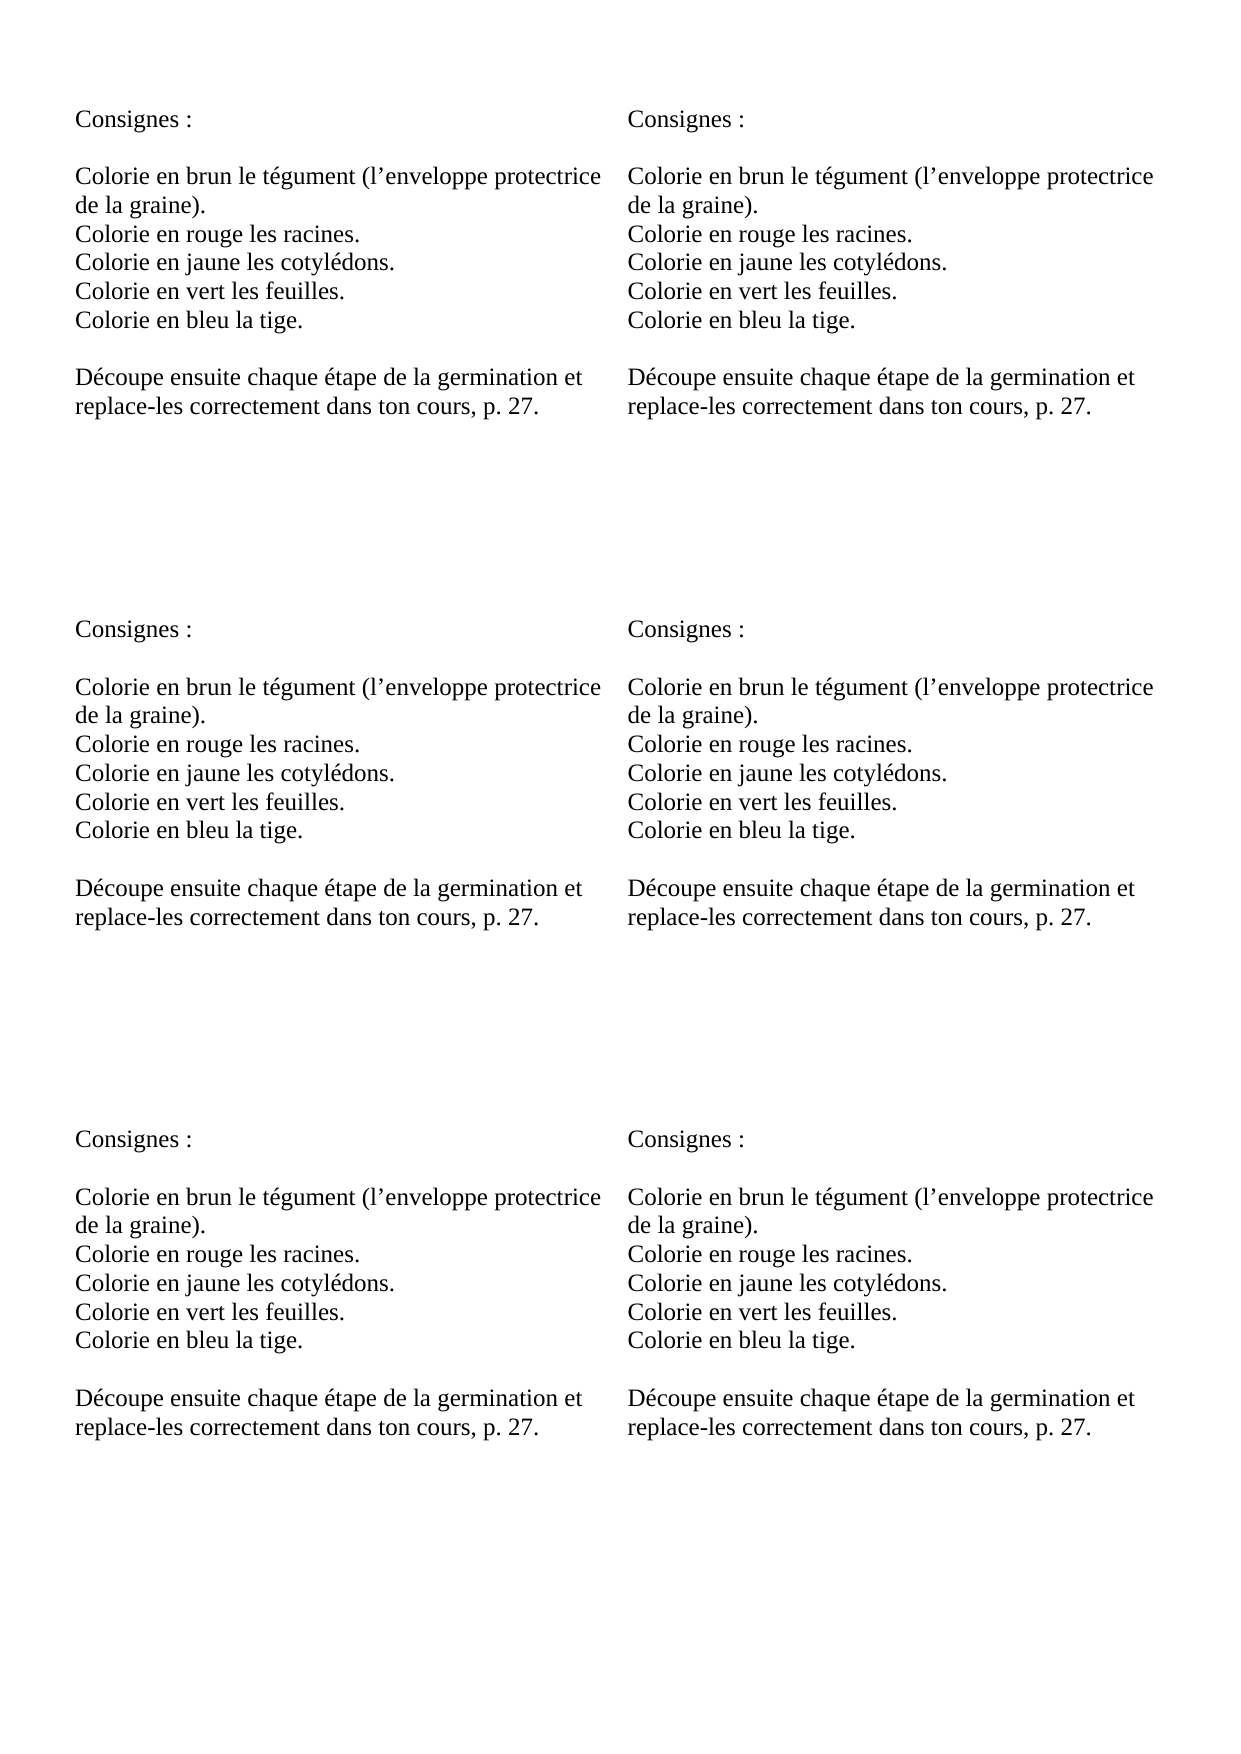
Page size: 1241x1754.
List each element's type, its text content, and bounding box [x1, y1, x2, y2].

table_header Consignes : Colorie en brun le tégument (l’enveloppe protectrice de la graine). Colorie en rouge les racines. Colorie en jaune les cotylédons. Colorie en vert les feuilles. Colorie en bleu la tige. Découpe ensuite chaque étape de la germination et replace-les correctement dans ton cours, p. 27. [64, 75, 616, 585]
table_cell Consignes : Colorie en brun le tégument (l’enveloppe protectrice de la graine). Colorie en rouge les racines. Colorie en jaune les cotylédons. Colorie en vert les feuilles. Colorie en bleu la tige. Découpe ensuite chaque étape de la germination et replace-les correctement dans ton cours, p. 27. [64, 585, 616, 1096]
table_header Consignes : Colorie en brun le tégument (l’enveloppe protectrice de la graine). Colorie en rouge les racines. Colorie en jaune les cotylédons. Colorie en vert les feuilles. Colorie en bleu la tige. Découpe ensuite chaque étape de la germination et replace-les correctement dans ton cours, p. 27. [616, 75, 1168, 585]
table_cell Consignes : Colorie en brun le tégument (l’enveloppe protectrice de la graine). Colorie en rouge les racines. Colorie en jaune les cotylédons. Colorie en vert les feuilles. Colorie en bleu la tige. Découpe ensuite chaque étape de la germination et replace-les correctement dans ton cours, p. 27. [616, 585, 1168, 1096]
table_cell Consignes : Colorie en brun le tégument (l’enveloppe protectrice de la graine). Colorie en rouge les racines. Colorie en jaune les cotylédons. Colorie en vert les feuilles. Colorie en bleu la tige. Découpe ensuite chaque étape de la germination et replace-les correctement dans ton cours, p. 27. [616, 1096, 1168, 1606]
table_cell Consignes : Colorie en brun le tégument (l’enveloppe protectrice de la graine). Colorie en rouge les racines. Colorie en jaune les cotylédons. Colorie en vert les feuilles. Colorie en bleu la tige. Découpe ensuite chaque étape de la germination et replace-les correctement dans ton cours, p. 27. [64, 1096, 616, 1606]
